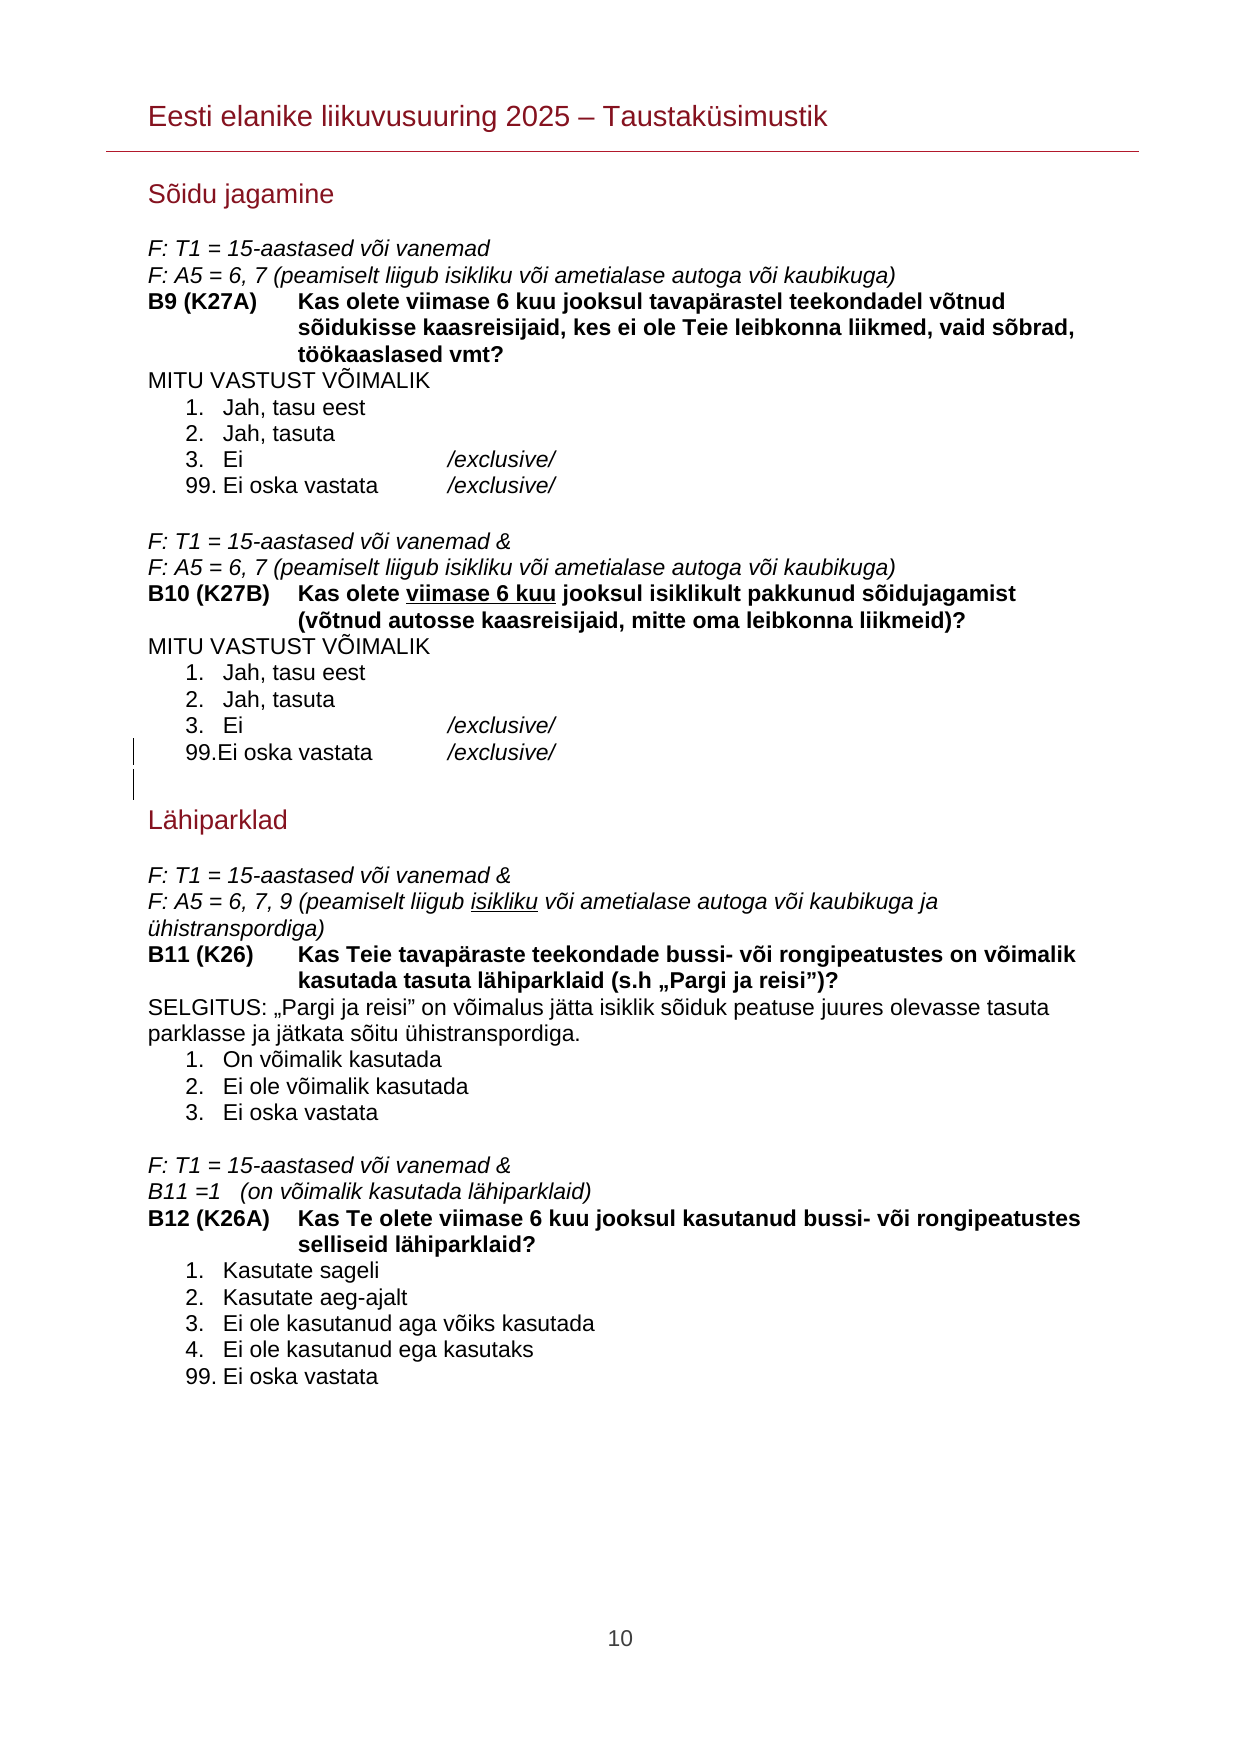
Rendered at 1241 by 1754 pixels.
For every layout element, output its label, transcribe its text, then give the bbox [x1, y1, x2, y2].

list Ei ole kasutanud ega kasutaks [185, 1336, 1093, 1363]
text B10 (K27B) Kas olete viimase 6 kuu jooksul isiklikult pakkunud sõidujagamist (võtnud autosse kaasreisijaid, mitte oma leibkonna liikmeid)? [148, 580, 1093, 633]
list Jah, tasu eest [185, 659, 1093, 686]
text F: T1 = 15-aastased või vanemad & [148, 862, 1093, 888]
list Kasutate aeg-ajalt [185, 1284, 1093, 1310]
list On võimalik kasutada [185, 1046, 1093, 1073]
text 99.Ei oska vastata /exclusive/ [185, 738, 1093, 765]
list Ei ole kasutanud aga võiks kasutada [185, 1310, 1093, 1336]
text B12 (K26A) Kas Te olete viimase 6 kuu jooksul kasutanud bussi- või rongipeatustes selliseid lähiparklaid? [148, 1204, 1093, 1257]
list Ei oska vastata [185, 1363, 1093, 1389]
text F: T1 = 15-aastased või vanemad & [148, 528, 1093, 554]
text F: A5 = 6, 7 (peamiselt liigub isikliku või ametialase autoga või kaubikuga) [148, 262, 1093, 288]
list Jah, tasuta [185, 686, 1093, 712]
text F: T1 = 15-aastased või vanemad [148, 235, 1093, 262]
list Ei oska vastata [185, 1099, 1093, 1126]
list Jah, tasuta [185, 420, 1093, 446]
list Ei /exclusive/ [185, 712, 1093, 738]
list Ei oska vastata /exclusive/ [185, 472, 1093, 499]
text F: T1 = 15-aastased või vanemad & [148, 1152, 1093, 1178]
list Jah, tasu eest [185, 393, 1093, 420]
text F: A5 = 6, 7 (peamiselt liigub isikliku või ametialase autoga või kaubikuga) [148, 554, 1093, 580]
text SELGITUS: „Pargi ja reisi” on võimalus jätta isiklik sõiduk peatuse juures olevasse tasuta parklasse ja jätkata sõitu ühistranspordiga. [148, 994, 1093, 1046]
subtitle Sõidu jagamine [148, 178, 1093, 209]
text MITU VASTUST VÕIMALIK [148, 367, 1093, 393]
subtitle Lähiparklad [148, 804, 1093, 836]
text F: A5 = 6, 7, 9 (peamiselt liigub isikliku või ametialase autoga või kaubikuga ja ühistranspordiga) [148, 888, 1093, 941]
list Kasutate sageli [185, 1257, 1093, 1284]
list Ei /exclusive/ [185, 446, 1093, 472]
list Ei ole võimalik kasutada [185, 1073, 1093, 1099]
text B11 (K26) Kas Teie tavapäraste teekondade bussi- või rongipeatustes on võimalik kasutada tasuta lähiparklaid (s.h „Pargi ja reisi”)? [148, 941, 1093, 994]
text B9 (K27A) Kas olete viimase 6 kuu jooksul tavapärastel teekondadel võtnud sõidukisse kaasreisijaid, kes ei ole Teie leibkonna liikmed, vaid sõbrad, töökaaslased vmt? [148, 288, 1093, 367]
text MITU VASTUST VÕIMALIK [148, 633, 1093, 659]
text B11 =1 (on võimalik kasutada lähiparklaid) [148, 1178, 1093, 1204]
